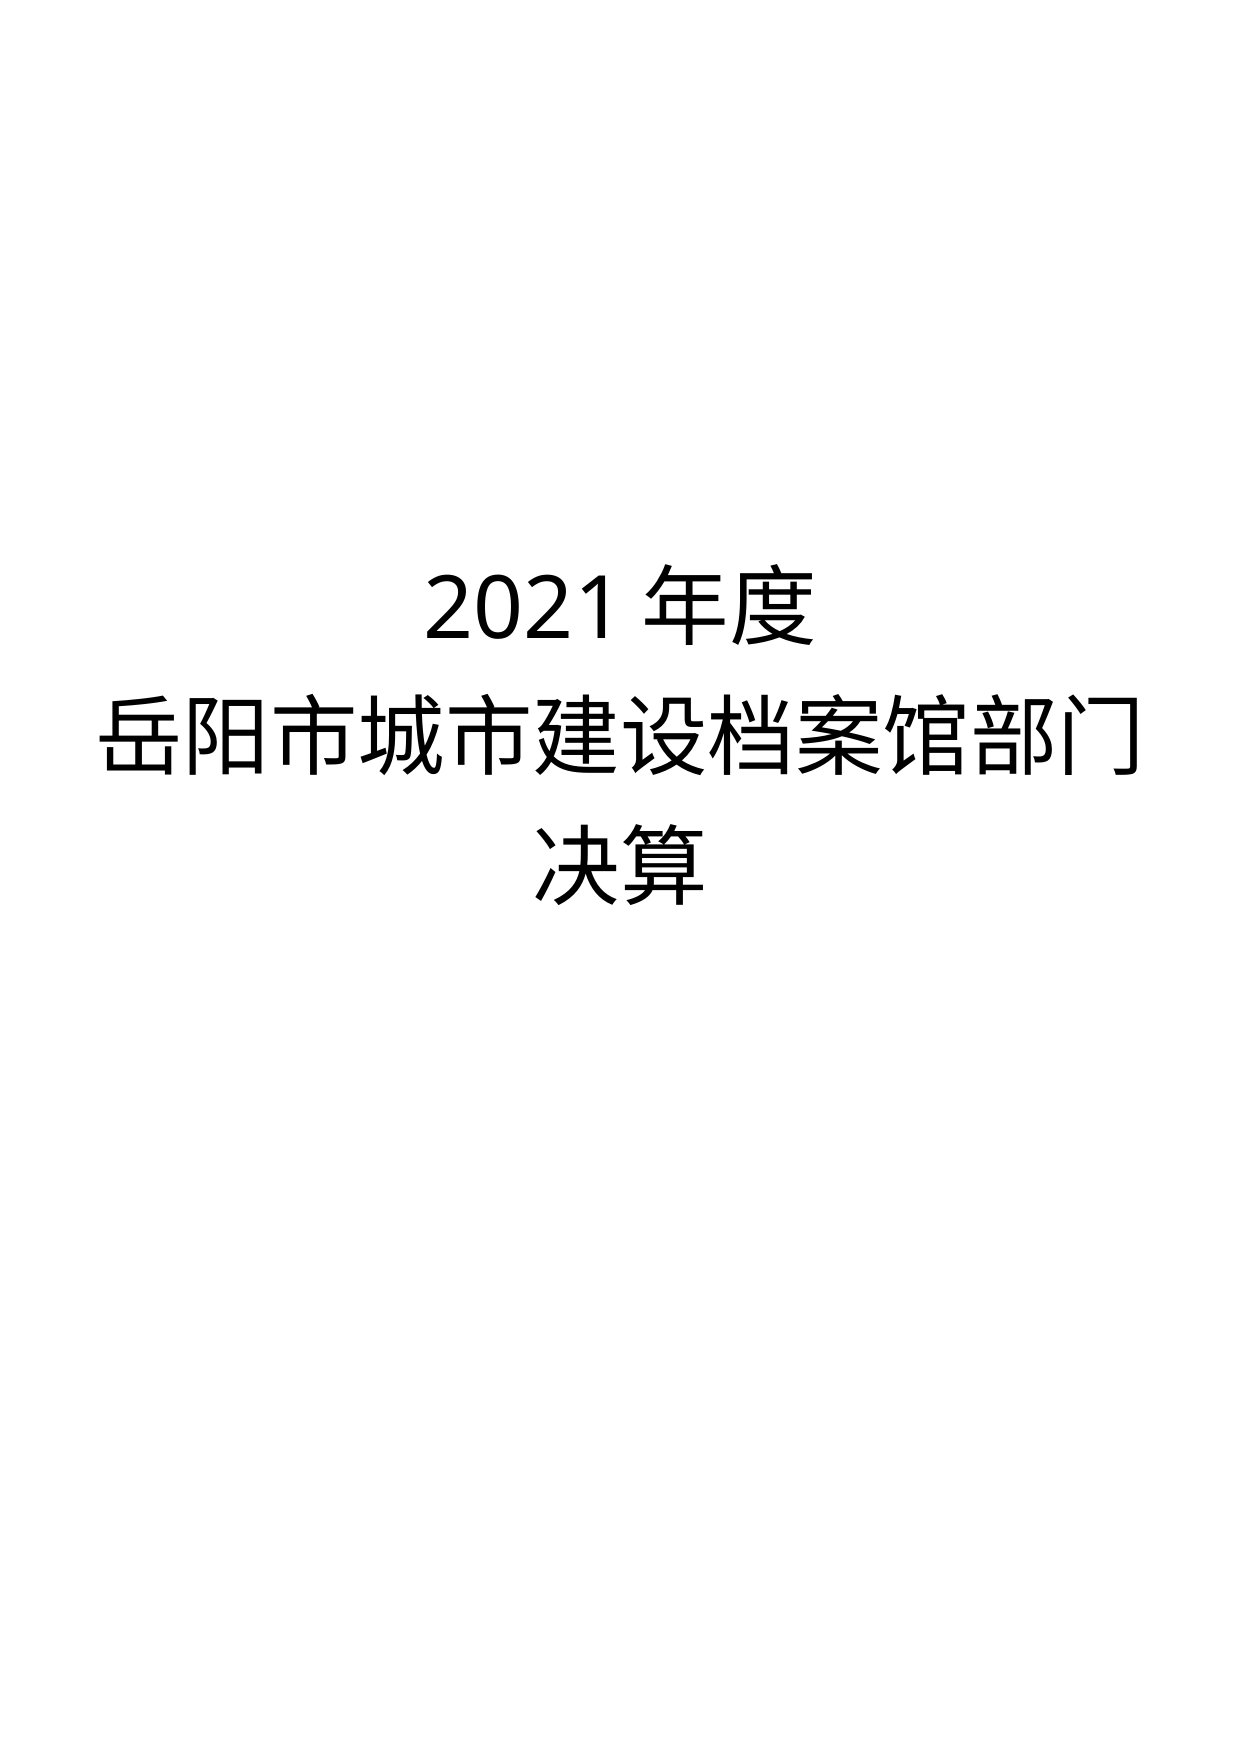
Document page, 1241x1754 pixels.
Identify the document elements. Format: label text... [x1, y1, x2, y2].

text 岳阳市城市建设档案馆部门决算 [75, 666, 1165, 926]
text 2021年度 [75, 536, 1165, 666]
